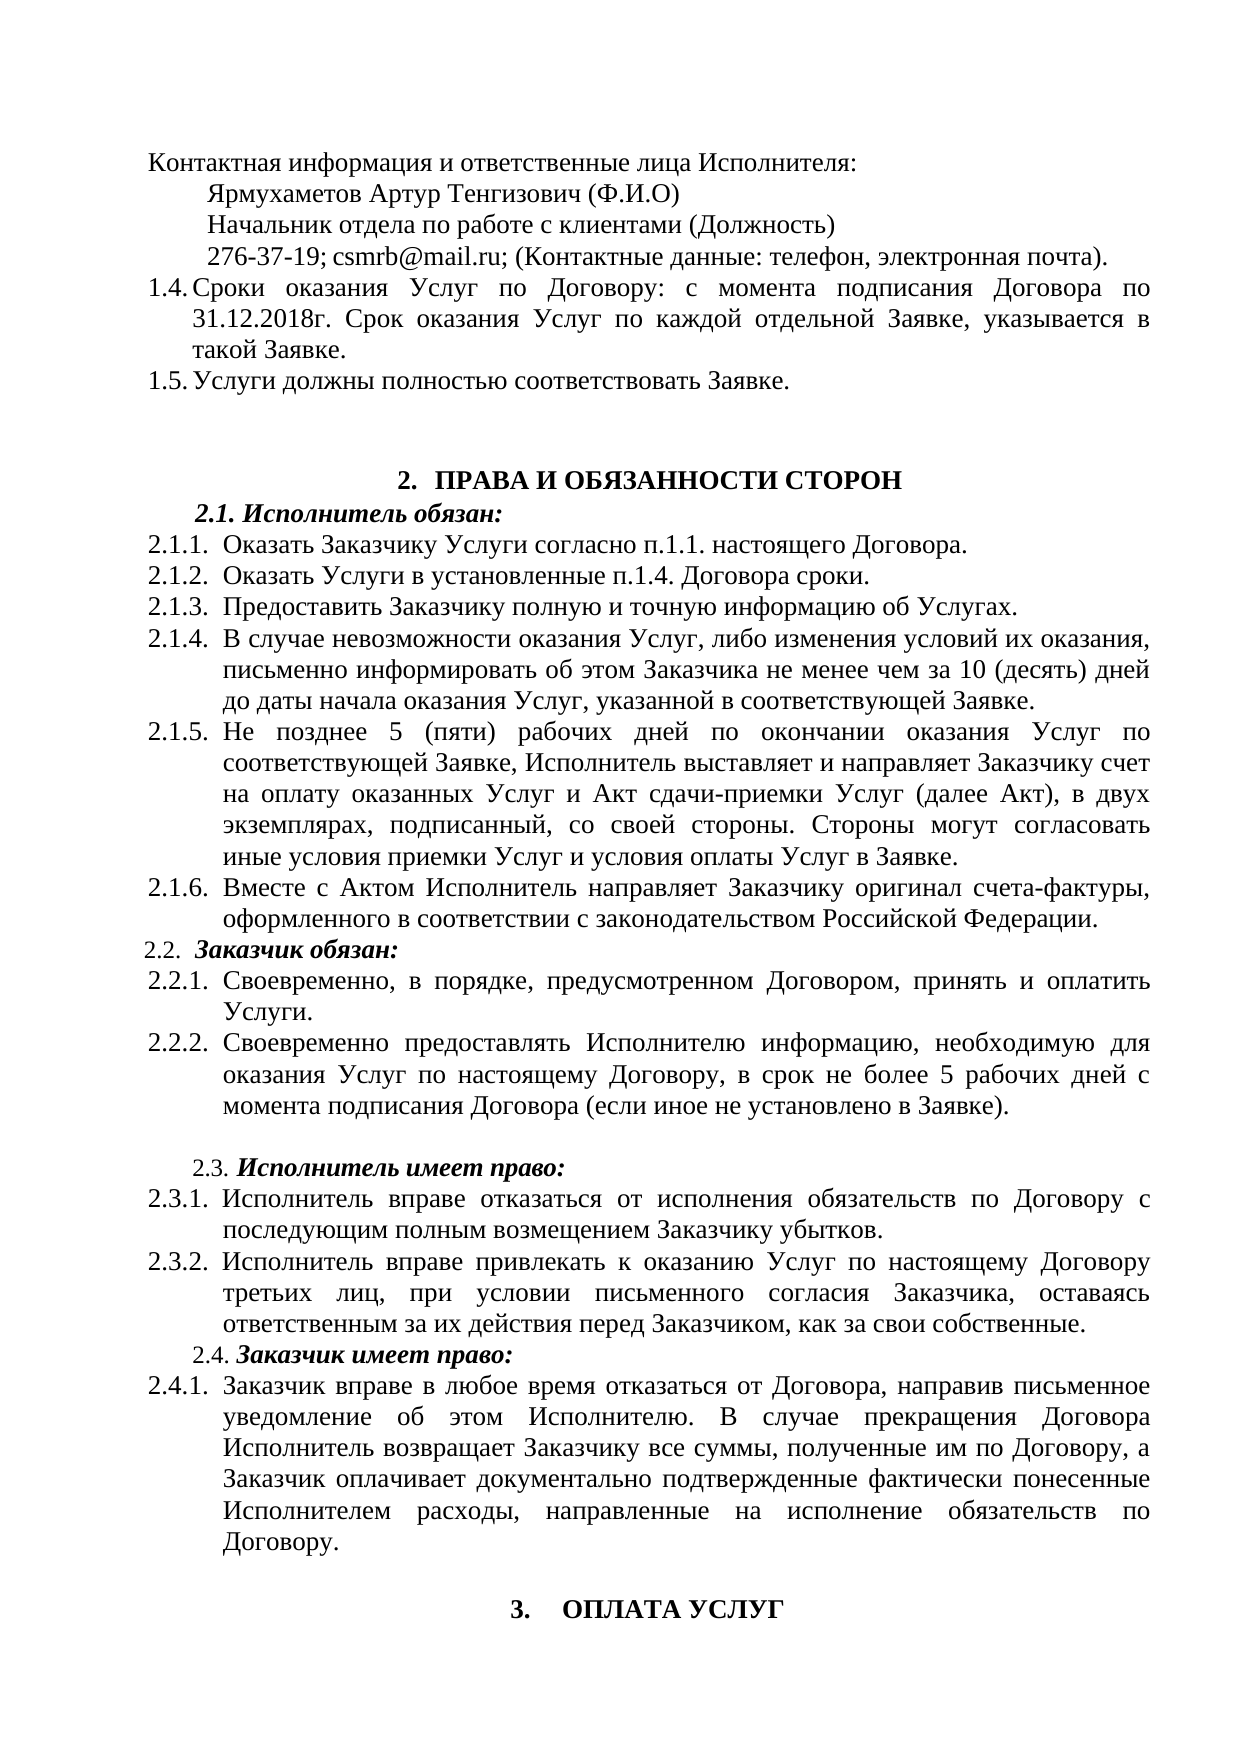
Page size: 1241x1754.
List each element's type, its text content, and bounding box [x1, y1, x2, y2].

list Исполнитель вправе отказаться от исполнения обязательств по Договору с последующим полным возмещением Заказчику убытков. [148, 1182, 1152, 1244]
text Контактная информация и ответственные лица Исполнителя: [148, 146, 1152, 177]
list Не позднее 5 (пяти) рабочих дней по окончании оказания Услуг по соответствующей Заявке, Исполнитель выставляет и направляет Заказчику счет на оплату оказанных Услуг и Акт сдачи-приемки Услуг (далее Акт), в двух экземплярах, подписанный, со своей стороны. Стороны могут согласовать иные условия приемки Услуг и условия оплаты Услуг в Заявке. [148, 715, 1152, 871]
list Исполнитель вправе привлекать к оказанию Услуг по настоящему Договору третьих лиц, при условии письменного согласия Заказчика, оставаясь ответственным за их действия перед Заказчиком, как за свои собственные. [148, 1244, 1152, 1338]
list Заказчик вправе в любое время отказаться от Договора, направив письменное уведомление об этом Исполнителю. В случае прекращения Договора Исполнитель возвращает Заказчику все суммы, полученные им по Договору, а Заказчик оплачивает документально подтвержденные фактически понесенные Исполнителем расходы, направленные на исполнение обязательств по Договору. [148, 1369, 1152, 1556]
list Вместе с Актом Исполнитель направляет Заказчику оригинал счета-фактуры, оформленного в соответствии с законодательством Российской Федерации. [148, 871, 1152, 933]
list Оказать Заказчику Услуги согласно п.1.1. настоящего Договора. [148, 528, 1152, 559]
list ОПЛАТА УСЛУГ [143, 1593, 1152, 1624]
list ПРАВА И ОБЯЗАННОСТИ СТОРОН [148, 464, 1152, 495]
text Начальник отдела по работе с клиентами (Должность) [207, 208, 1152, 239]
text 2.1. Исполнитель обязан: [195, 497, 1152, 528]
list Заказчик имеет право: [192, 1338, 1152, 1369]
list Заказчик обязан: [143, 933, 1152, 964]
list Своевременно, в порядке, предусмотренном Договором, принять и оплатить Услуги. [148, 964, 1152, 1027]
text 276-37-19; csmrb@mail.ru; (Контактные данные: телефон, электронная почта). [207, 239, 1152, 271]
text 1.4. Сроки оказания Услуг по Договору: с момента подписания Договора по 31.12.2018г. Срок оказания Услуг по каждой отдельной Заявке, указывается в такой Заявке. [148, 271, 1152, 364]
list Оказать Услуги в установленные п.1.4. Договора сроки. [148, 559, 1152, 591]
text Ярмухаметов Артур Тенгизович (Ф.И.О) [207, 177, 1152, 208]
list Исполнитель имеет право: [192, 1151, 1152, 1182]
text 1.5. Услуги должны полностью соответствовать Заявке. [148, 364, 1152, 395]
list Своевременно предоставлять Исполнителю информацию, необходимую для оказания Услуг по настоящему Договору, в срок не более 5 рабочих дней с момента подписания Договора (если иное не установлено в Заявке). [148, 1027, 1152, 1120]
list В случае невозможности оказания Услуг, либо изменения условий их оказания, письменно информировать об этом Заказчика не менее чем за 10 (десять) дней до даты начала оказания Услуг, указанной в соответствующей Заявке. [148, 622, 1152, 715]
list Предоставить Заказчику полную и точную информацию об Услугах. [148, 591, 1152, 622]
